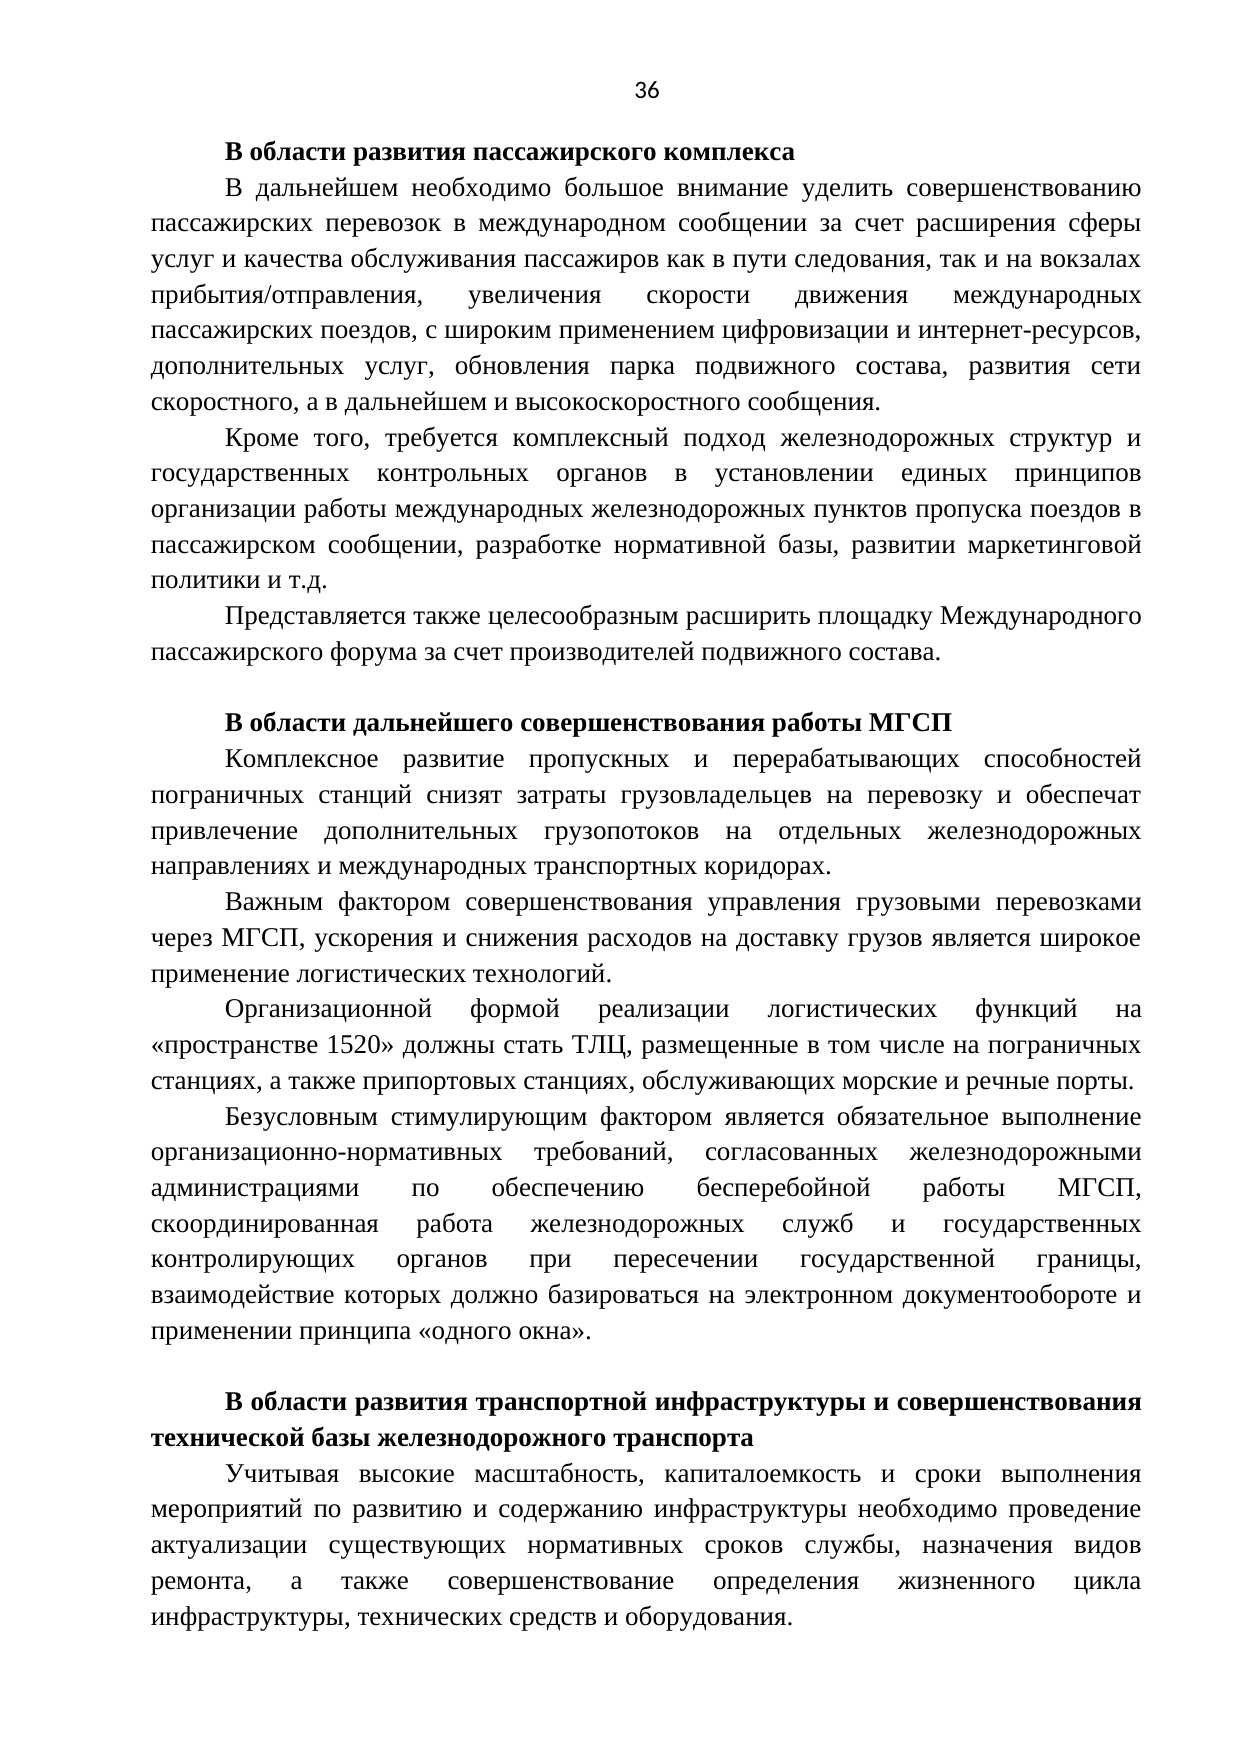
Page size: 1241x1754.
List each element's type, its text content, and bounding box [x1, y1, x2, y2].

text Учитывая высокие масштабность, капиталоемкость и сроки выполнения мероприятий по развитию и содержанию инфраструктуры необходимо проведение актуализации существующих нормативных сроков службы, назначения видов ремонта, а также совершенствование определения жизненного цикла инфраструктуры, технических средств и оборудования. [151, 1457, 1143, 1631]
text В дальнейшем необходимо большое внимание уделить совершенствованию пассажирских перевозок в международном сообщении за счет расширения сферы услуг и качества обслуживания пассажиров как в пути следования, так и на вокзалах прибытия/отправления, увеличения скорости движения международных пассажирских поездов, с широким применением цифровизации и интернет-ресурсов, дополнительных услуг, обновления парка подвижного состава, развития сети скоростного, а в дальнейшем и высокоскоростного сообщения. [151, 171, 1143, 416]
text Комплексное развитие пропускных и перерабатывающих способностей пограничных станций снизят затраты грузовладельцев на перевозку и обеспечат привлечение дополнительных грузопотоков на отдельных железнодорожных направлениях и международных транспортных коридорах. [151, 742, 1143, 881]
text Безусловным стимулирующим фактором является обязательное выполнение организационно-нормативных требований, согласованных железнодорожными администрациями по обеспечению бесперебойной работы МГСП, скоординированная работа железнодорожных служб и государственных контролирующих органов при пересечении государственной границы, взаимодействие которых должно базироваться на электронном документообороте и применении принципа «одного окна». [151, 1099, 1143, 1345]
text Представляется также целесообразным расширить площадку Международного пассажирского форума за счет производителей подвижного состава. [151, 599, 1143, 666]
text Важным фактором совершенствования управления грузовыми перевозками через МГСП, ускорения и снижения расходов на доставку грузов является широкое применение логистических технологий. [151, 885, 1143, 988]
text В области развития транспортной инфраструктуры и совершенствования технической базы железнодорожного транспорта [151, 1385, 1143, 1452]
text Кроме того, требуется комплексный подход железнодорожных структур и государственных контрольных органов в установлении единых принципов организации работы международных железнодорожных пунктов пропуска поездов в пассажирском сообщении, разработке нормативной базы, развитии маркетинговой политики и т.д. [151, 421, 1143, 595]
text Организационной формой реализации логистических функций на «пространстве 1520» должны стать ТЛЦ, размещенные в том числе на пограничных станциях, а также припортовых станциях, обслуживающих морские и речные порты. [151, 992, 1143, 1095]
text В области развития пассажирского комплекса [151, 135, 1143, 166]
text В области дальнейшего совершенствования работы МГСП [151, 707, 1143, 738]
